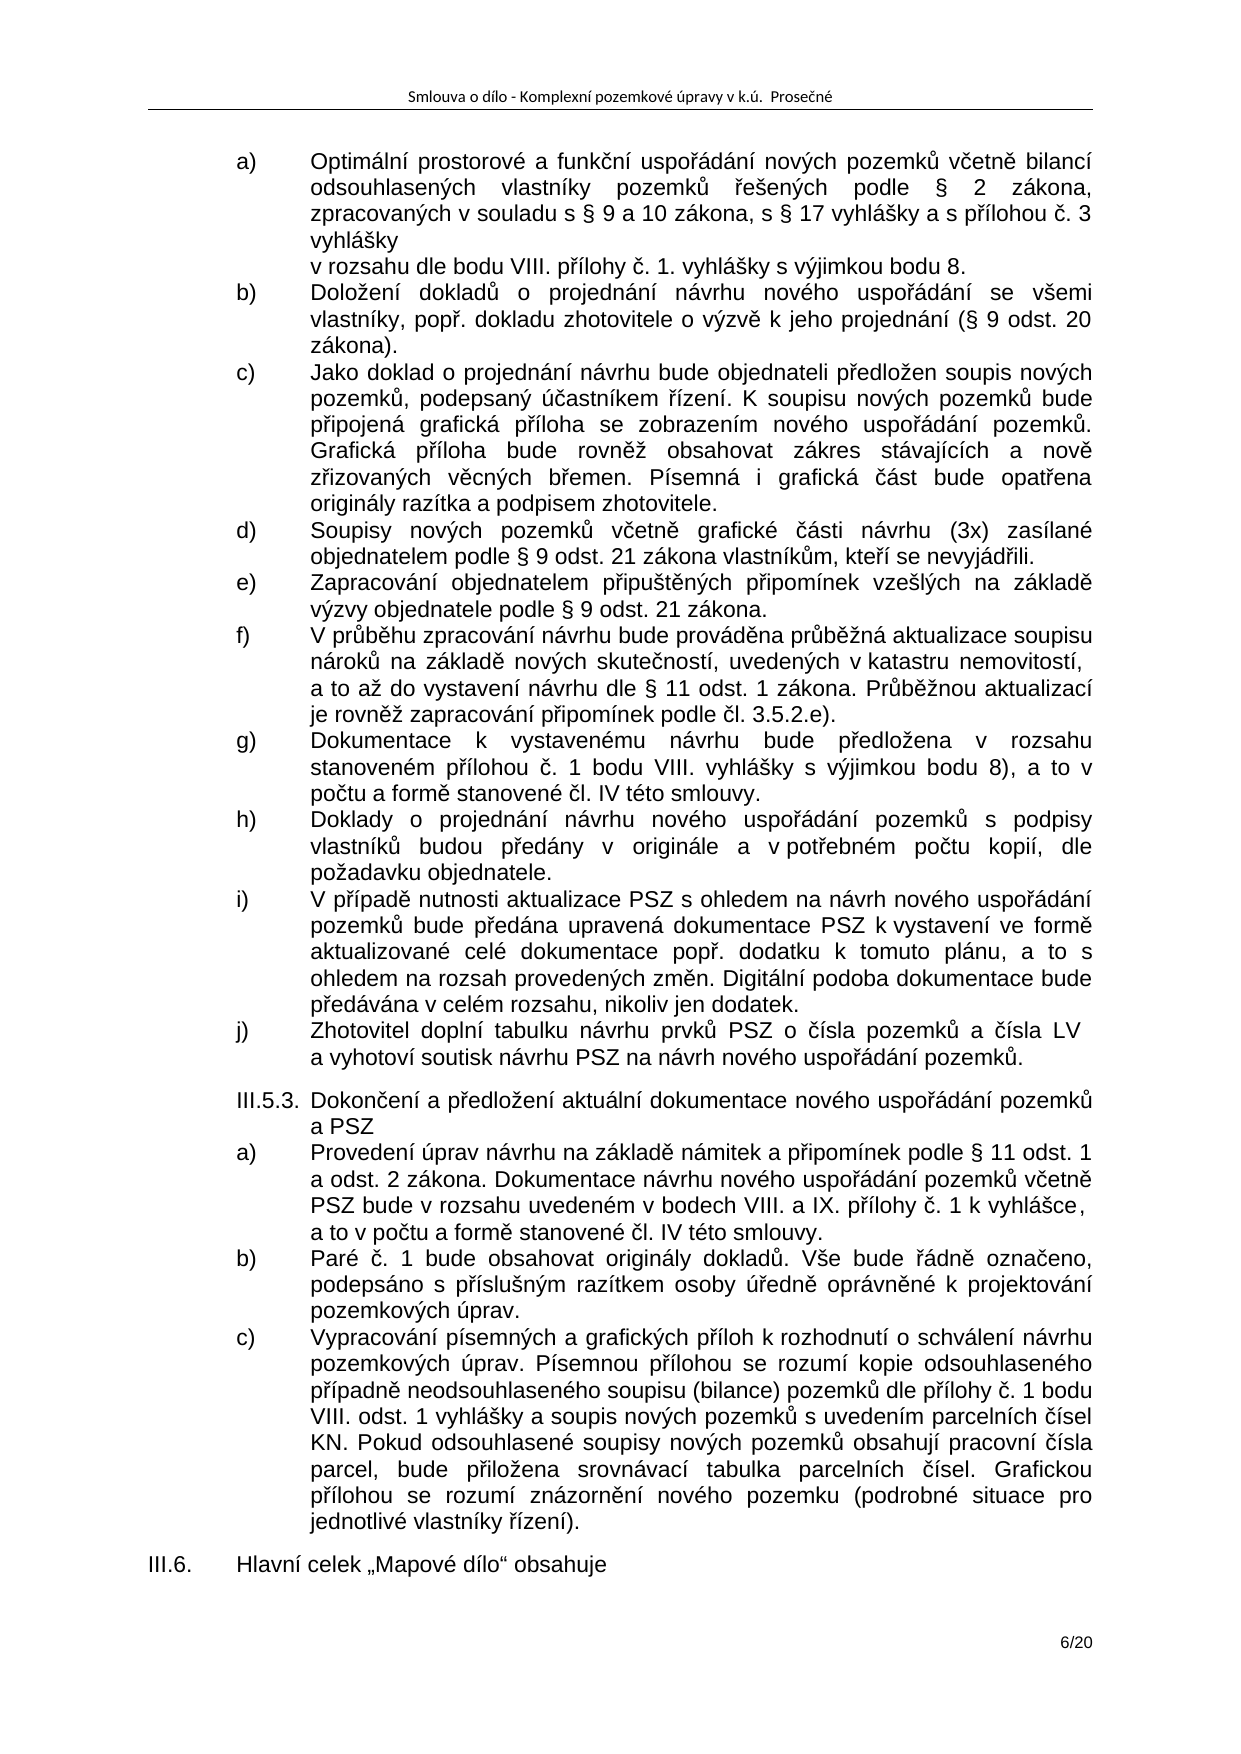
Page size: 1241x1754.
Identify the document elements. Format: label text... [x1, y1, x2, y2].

text Soupisy nových pozemků včetně grafické části návrhu (3x) zasílané objednatelem podle § 9 odst. 21 zákona vlastníkům, kteří se nevyjádřili. [236, 517, 1093, 569]
text Doložení dokladů o projednání návrhu nového uspořádání se všemi vlastníky, popř. dokladu zhotovitele o výzvě k jeho projednání (§ 9 odst. 20 zákona). [236, 279, 1093, 358]
text Provedení úprav návrhu na základě námitek a připomínek podle § 11 odst. 1 a odst. 2 zákona. Dokumentace návrhu nového uspořádání pozemků včetně PSZ bude v rozsahu uvedeném v bodech VIII. a IX. přílohy č. 1 k vyhlášce, a to v počtu a formě stanovené čl. IV této smlouvy. [236, 1139, 1093, 1245]
text Zapracování objednatelem připuštěných připomínek vzešlých na základě výzvy objednatele podle § 9 odst. 21 zákona. [236, 569, 1093, 622]
text Paré č. 1 bude obsahovat originály dokladů. Vše bude řádně označeno, podepsáno s příslušným razítkem osoby úředně oprávněné k projektování pozemkových úprav. [236, 1245, 1093, 1324]
text Vypracování písemných a grafických příloh k rozhodnutí o schválení návrhu pozemkových úprav. Písemnou přílohou se rozumí kopie odsouhlaseného případně neodsouhlaseného soupisu (bilance) pozemků dle přílohy č. 1 bodu VIII. odst. 1 vyhlášky a soupis nových pozemků s uvedením parcelních čísel KN. Pokud odsouhlasené soupisy nových pozemků obsahují pracovní čísla parcel, bude přiložena srovnávací tabulka parcelních čísel. Grafickou přílohou se rozumí znázornění nového pozemku (podrobné situace pro jednotlivé vlastníky řízení). [236, 1324, 1093, 1535]
text Dokumentace k vystavenému návrhu bude předložena v rozsahu stanoveném přílohou č. 1 bodu VIII. vyhlášky s výjimkou bodu 8), a to v počtu a formě stanovené čl. IV této smlouvy. [236, 727, 1093, 806]
text V případě nutnosti aktualizace PSZ s ohledem na návrh nového uspořádání pozemků bude předána upravená dokumentace PSZ k vystavení ve formě aktualizované celé dokumentace popř. dodatku k tomuto plánu, a to s ohledem na rozsah provedených změn. Digitální podoba dokumentace bude předávána v celém rozsahu, nikoliv jen dodatek. [236, 886, 1093, 1017]
text Dokončení a předložení aktuální dokumentace nového uspořádání pozemků a PSZ [236, 1087, 1093, 1139]
text Doklady o projednání návrhu nového uspořádání pozemků s podpisy vlastníků budou předány v originále a v potřebném počtu kopií, dle požadavku objednatele. [236, 806, 1093, 886]
text V průběhu zpracování návrhu bude prováděna průběžná aktualizace soupisu nároků na základě nových skutečností, uvedených v katastru nemovitostí, a to až do vystavení návrhu dle § 11 odst. 1 zákona. Průběžnou aktualizací je rovněž zapracování připomínek podle čl. 3.5.2.e). [236, 622, 1093, 727]
text Optimální prostorové a funkční uspořádání nových pozemků včetně bilancí odsouhlasených vlastníky pozemků řešených podle § 2 zákona, zpracovaných v souladu s § 9 a 10 zákona, s § 17 vyhlášky a s přílohou č. 3 vyhlášky v rozsahu dle bodu VIII. přílohy č. 1. vyhlášky s výjimkou bodu 8. [236, 148, 1093, 279]
text Zhotovitel doplní tabulku návrhu prvků PSZ o čísla pozemků a čísla LV a vyhotoví soutisk návrhu PSZ na návrh nového uspořádání pozemků. [236, 1017, 1093, 1070]
text Jako doklad o projednání návrhu bude objednateli předložen soupis nových pozemků, podepsaný účastníkem řízení. K soupisu nových pozemků bude připojená grafická příloha se zobrazením nového uspořádání pozemků. Grafická příloha bude rovněž obsahovat zákres stávajících a nově zřizovaných věcných břemen. Písemná i grafická část bude opatřena originály razítka a podpisem zhotovitele. [236, 358, 1093, 517]
list Hlavní celek „Mapové dílo“ obsahuje [148, 1551, 1093, 1578]
